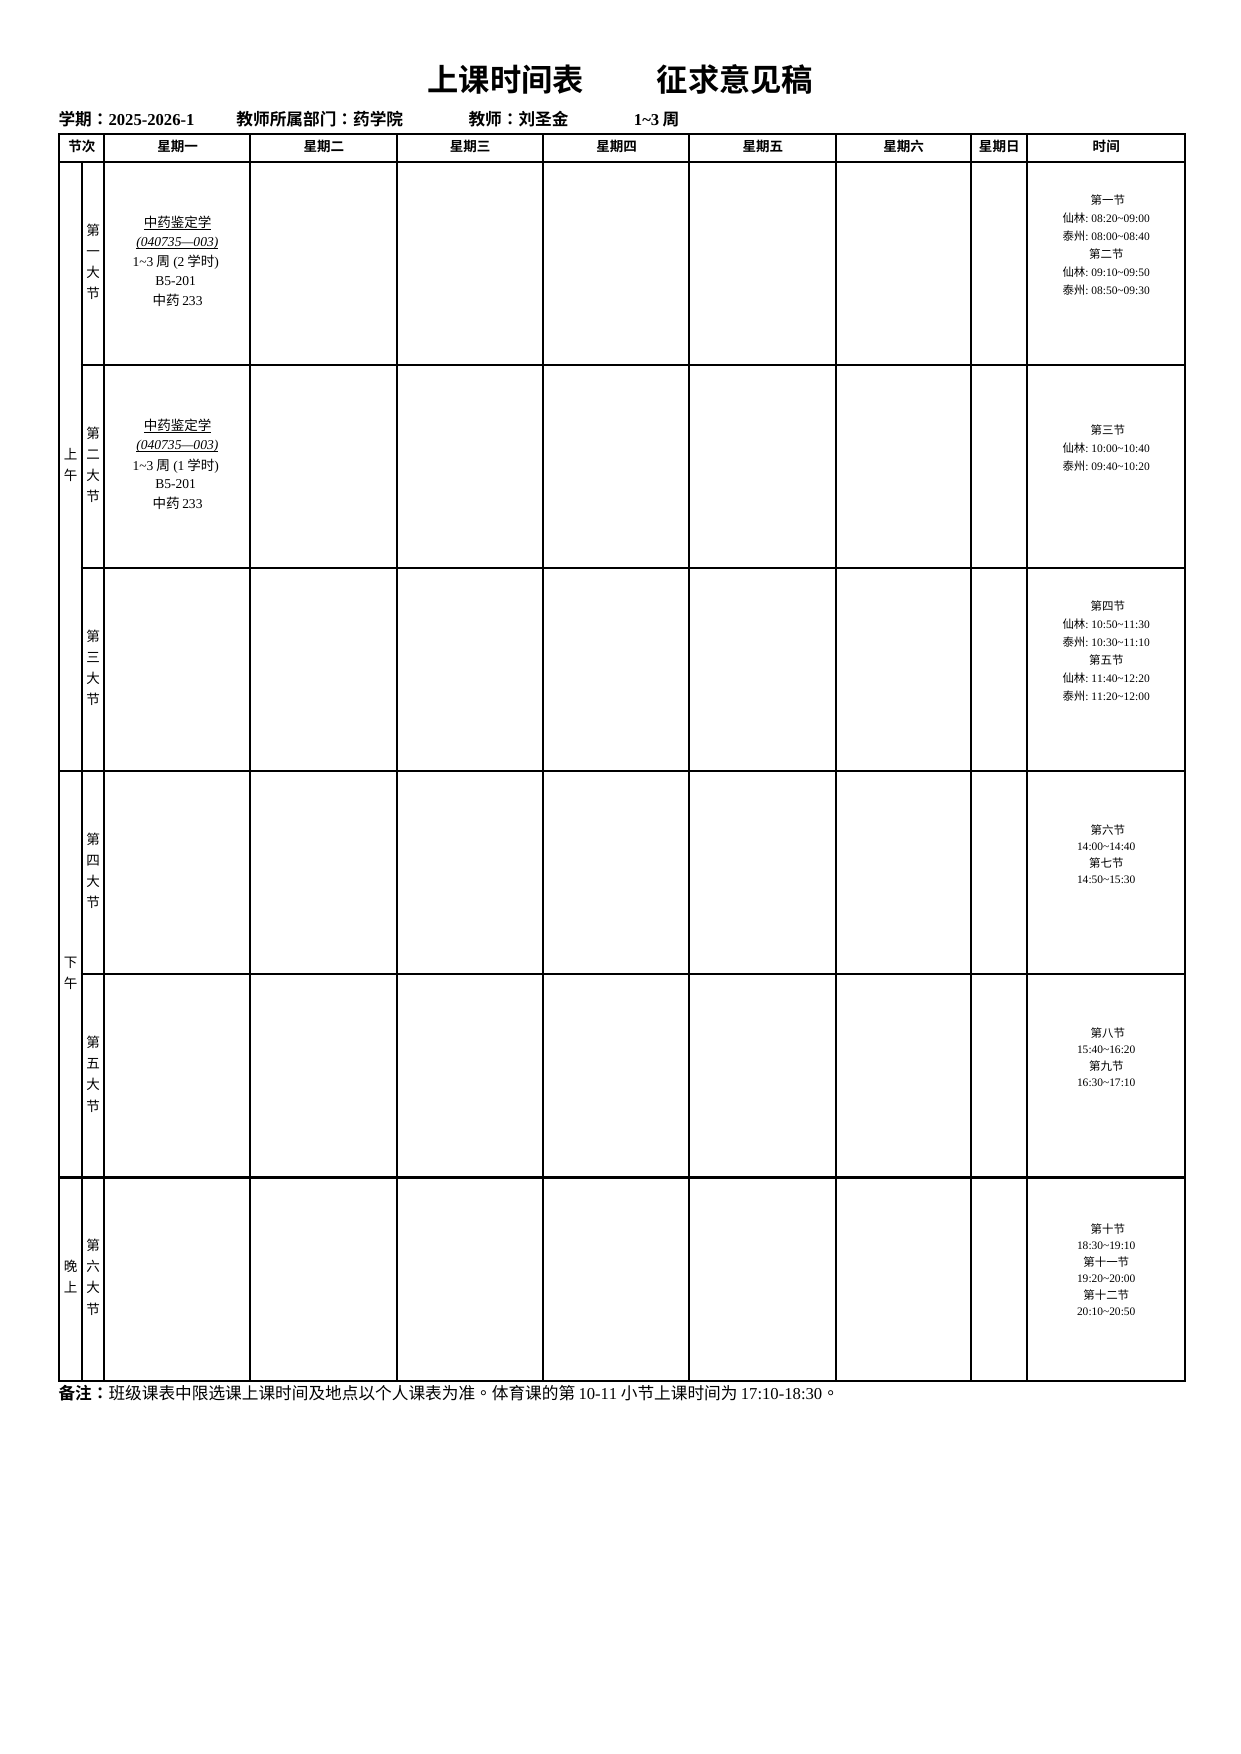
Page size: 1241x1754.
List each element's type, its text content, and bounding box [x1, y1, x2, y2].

table_cell [398, 569, 542, 770]
table_cell [105, 1179, 249, 1379]
table_cell [544, 1179, 688, 1379]
table_cell 第一大节 [83, 163, 103, 364]
table_header 星期二 [251, 135, 396, 161]
table_cell 中药鉴定学 (040735—003) 1~3周 (2学时) B5-201 中药233 [105, 163, 249, 364]
table_header 星期四 [544, 135, 688, 161]
table_cell [690, 366, 835, 567]
table_cell [690, 772, 835, 973]
table_cell [398, 772, 542, 973]
table_cell 第十节 18:30~19:10 第十一节 19:20~20:00 第十二节 20:10~20:50 [1028, 1179, 1184, 1379]
table_cell [972, 975, 1026, 1176]
table_cell [105, 772, 249, 973]
table_cell [972, 163, 1026, 364]
table_cell 第四大节 [83, 772, 103, 973]
table_cell 第二大节 [83, 366, 103, 567]
table_cell [972, 772, 1026, 973]
table_cell 第一节 仙林: 08:20~09:00 泰州: 08:00~08:40 第二节 仙林: 09:10~09:50 泰州: 08:50~09:30 [1028, 163, 1184, 364]
table_cell [690, 975, 835, 1176]
table_cell [105, 569, 249, 770]
table_cell [972, 366, 1026, 567]
table_cell [398, 366, 542, 567]
table_cell 第四节 仙林: 10:50~11:30 泰州: 10:30~11:10 第五节 仙林: 11:40~12:20 泰州: 11:20~12:00 [1028, 569, 1184, 770]
text 备注：班级课表中限选课上课时间及地点以个人课表为准。体育课的第10-11小节上课时间为17:10-18:30。 [58, 1382, 1182, 1404]
table_cell [251, 569, 396, 770]
table_cell [690, 569, 835, 770]
table_cell [837, 163, 970, 364]
table_cell 第八节 15:40~16:20 第九节 16:30~17:10 [1028, 975, 1184, 1176]
table_cell [972, 569, 1026, 770]
table_header 节次 [60, 135, 103, 161]
table_cell [544, 975, 688, 1176]
table_cell 第六大节 [83, 1179, 103, 1379]
table_header 星期五 [690, 135, 835, 161]
table_cell [544, 569, 688, 770]
table_cell [398, 163, 542, 364]
table_cell 上午 [60, 163, 81, 770]
table_cell [837, 1179, 970, 1379]
table_cell [837, 366, 970, 567]
text 学期：2025-2026-1 教师所属部门：药学院 教师：刘圣金 1~3周 [58, 107, 1182, 130]
table_header 星期三 [398, 135, 542, 161]
table_header 星期日 [972, 135, 1026, 161]
table_cell [837, 772, 970, 973]
table_cell [105, 975, 249, 1176]
table_cell [251, 772, 396, 973]
table_cell [690, 1179, 835, 1379]
table_cell 中药鉴定学 (040735—003) 1~3周 (1学时) B5-201 中药233 [105, 366, 249, 567]
table_cell [251, 163, 396, 364]
table_cell [837, 975, 970, 1176]
table_cell [544, 163, 688, 364]
table_header 时间 [1028, 135, 1184, 161]
table_header 星期六 [837, 135, 970, 161]
table_cell 晚上 [60, 1179, 81, 1379]
table_cell 第三大节 [83, 569, 103, 770]
table_cell 第六节 14:00~14:40 第七节 14:50~15:30 [1028, 772, 1184, 973]
table_cell [972, 1179, 1026, 1379]
table_cell 下午 [60, 772, 81, 1176]
table_cell [544, 366, 688, 567]
table_cell [544, 772, 688, 973]
table_cell [251, 975, 396, 1176]
table_cell [251, 1179, 396, 1379]
table_cell [398, 1179, 542, 1379]
table_cell [690, 163, 835, 364]
table_cell [837, 569, 970, 770]
text 上课时间表 征求意见稿 [58, 58, 1182, 101]
table_header 星期一 [105, 135, 249, 161]
table_cell [251, 366, 396, 567]
table_cell [398, 975, 542, 1176]
table_cell 第五大节 [83, 975, 103, 1176]
table_cell 第三节 仙林: 10:00~10:40 泰州: 09:40~10:20 [1028, 366, 1184, 567]
